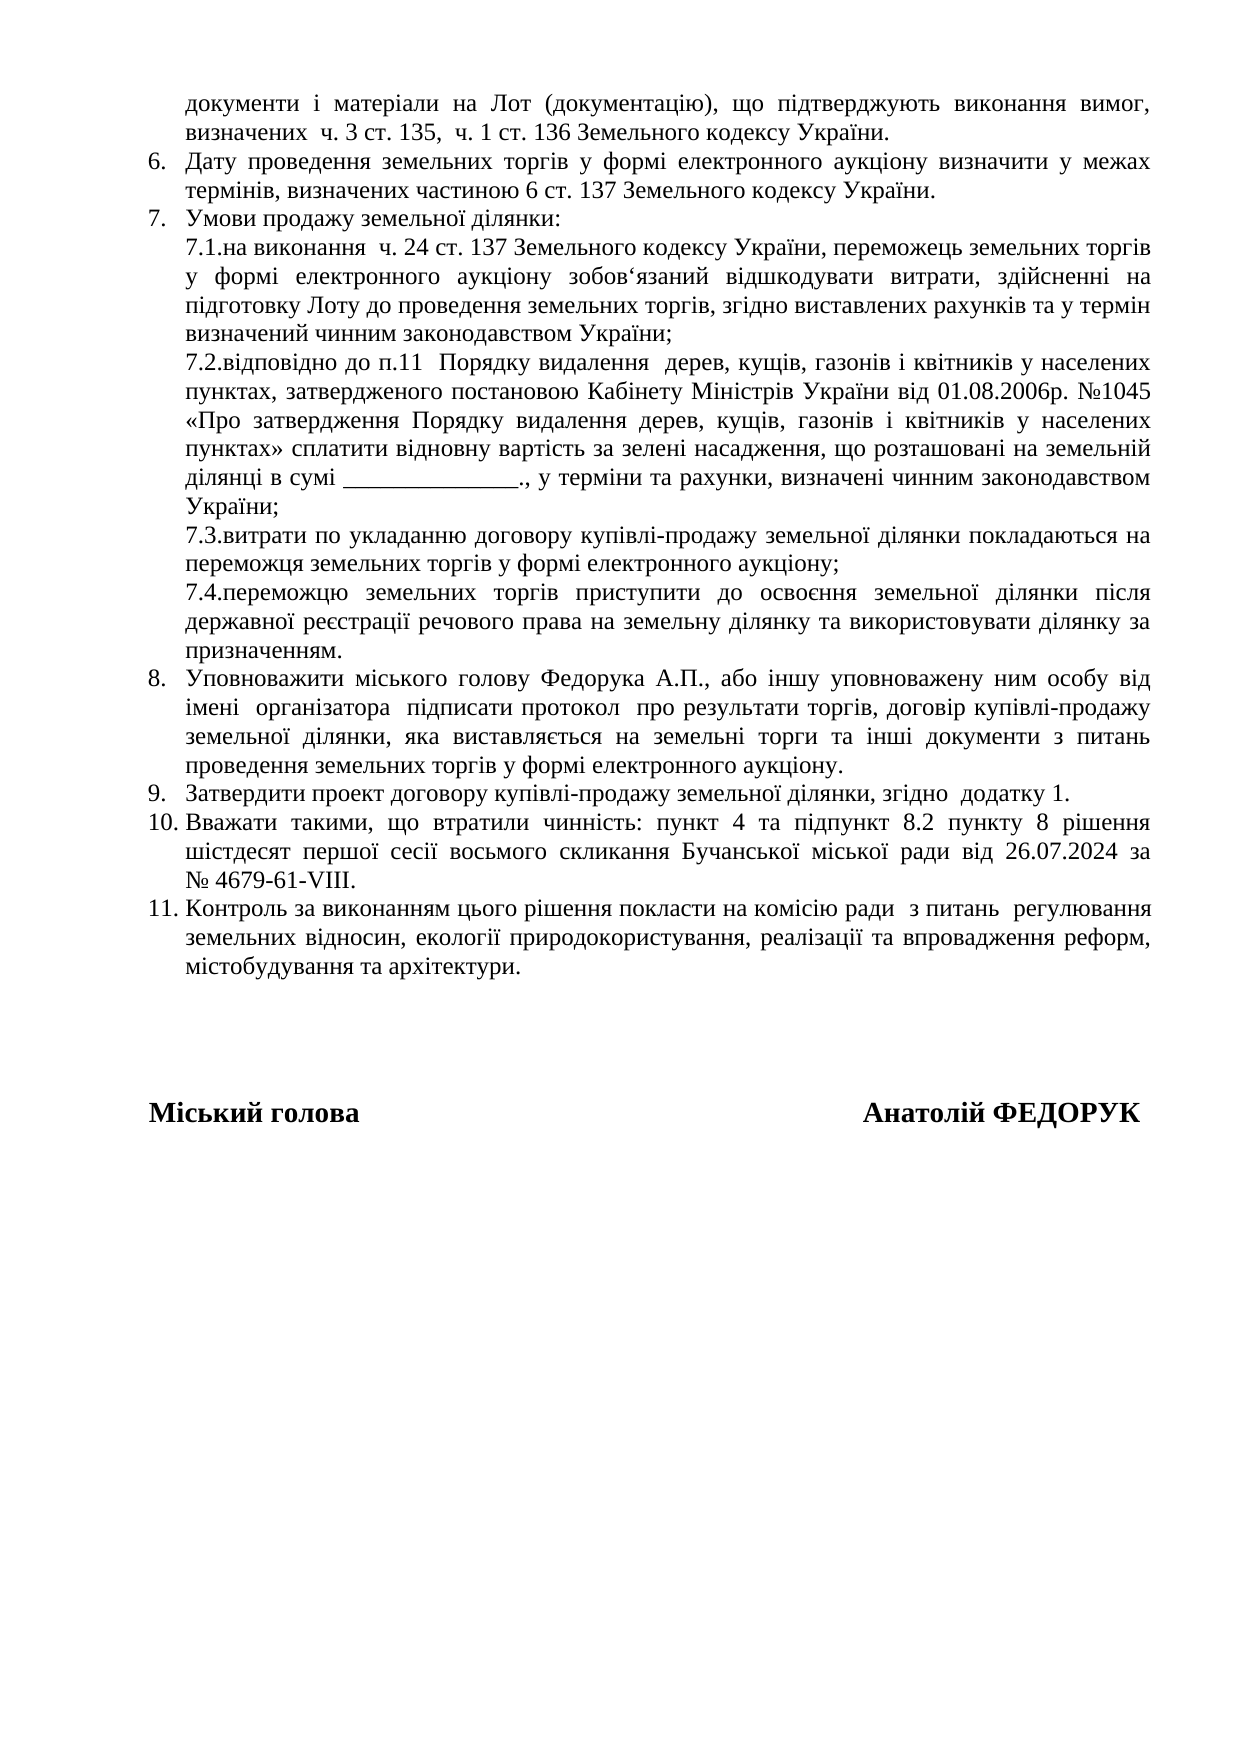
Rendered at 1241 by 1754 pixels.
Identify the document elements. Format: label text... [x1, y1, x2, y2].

list Уповноважити міського голову Федорука А.П., або іншу уповноважену ним особу від імені організатора підписати протокол про результати торгів, договір купівлі-продажу земельної ділянки, яка виставляється на земельні торги та інші документи з питань проведення земельних торгів у формі електронного аукціону. [148, 663, 1152, 778]
text Міський голова Анатолій ФЕДОРУК [148, 1095, 1141, 1128]
list Затвердити проект договору купівлі-продажу земельної ділянки, згідно додатку 1. [148, 778, 1152, 807]
list Вважати такими, що втратили чинність: пункт 4 та підпункт 8.2 пункту 8 рішення шістдесят першої сесії восьмого скликання Бучанської міської ради від 26.07.2024 за № 4679-61-VIII. [148, 807, 1152, 893]
list 7.4.переможцю земельних торгів приступити до освоєння земельної ділянки після державної реєстрації речового права на земельну ділянку та використовувати ділянку за призначенням. [185, 577, 1152, 663]
list 7.3.витрати по укладанню договору купівлі-продажу земельної ділянки покладаються на переможця земельних торгів у формі електронного аукціону; [185, 520, 1152, 577]
list 7.2.відповідно до п.11 Порядку видалення дерев, кущів, газонів і квітників у населених пунктах, затвердженого постановою Кабінету Міністрів України від 01.08.2006р. №1045 «Про затвердження Порядку видалення дерев, кущів, газонів і квітників у населених пунктах» сплатити відновну вартість за зелені насадження, що розташовані на земельній ділянці в сумі ______________., у терміни та рахунки, визначені чинним законодавством України; [185, 347, 1152, 520]
list Контроль за виконанням цього рішення покласти на комісію ради з питань регулювання земельних відносин, екології природокористування, реалізації та впровадження реформ, містобудування та архітектури. [148, 893, 1152, 980]
list Умови продажу земельної ділянки: [148, 203, 1152, 232]
list Дату проведення земельних торгів у формі електронного аукціону визначити у межах термінів, визначених частиною 6 ст. 137 Земельного кодексу України. [148, 146, 1152, 203]
list 7.1.на виконання ч. 24 ст. 137 Земельного кодексу України, переможець земельних торгів у формі електронного аукціону зобов‘язаний відшкодувати витрати, здійсненні на підготовку Лоту до проведення земельних торгів, згідно виставлених рахунків та у термін визначений чинним законодавством України; [185, 232, 1152, 347]
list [148, 88, 1152, 146]
